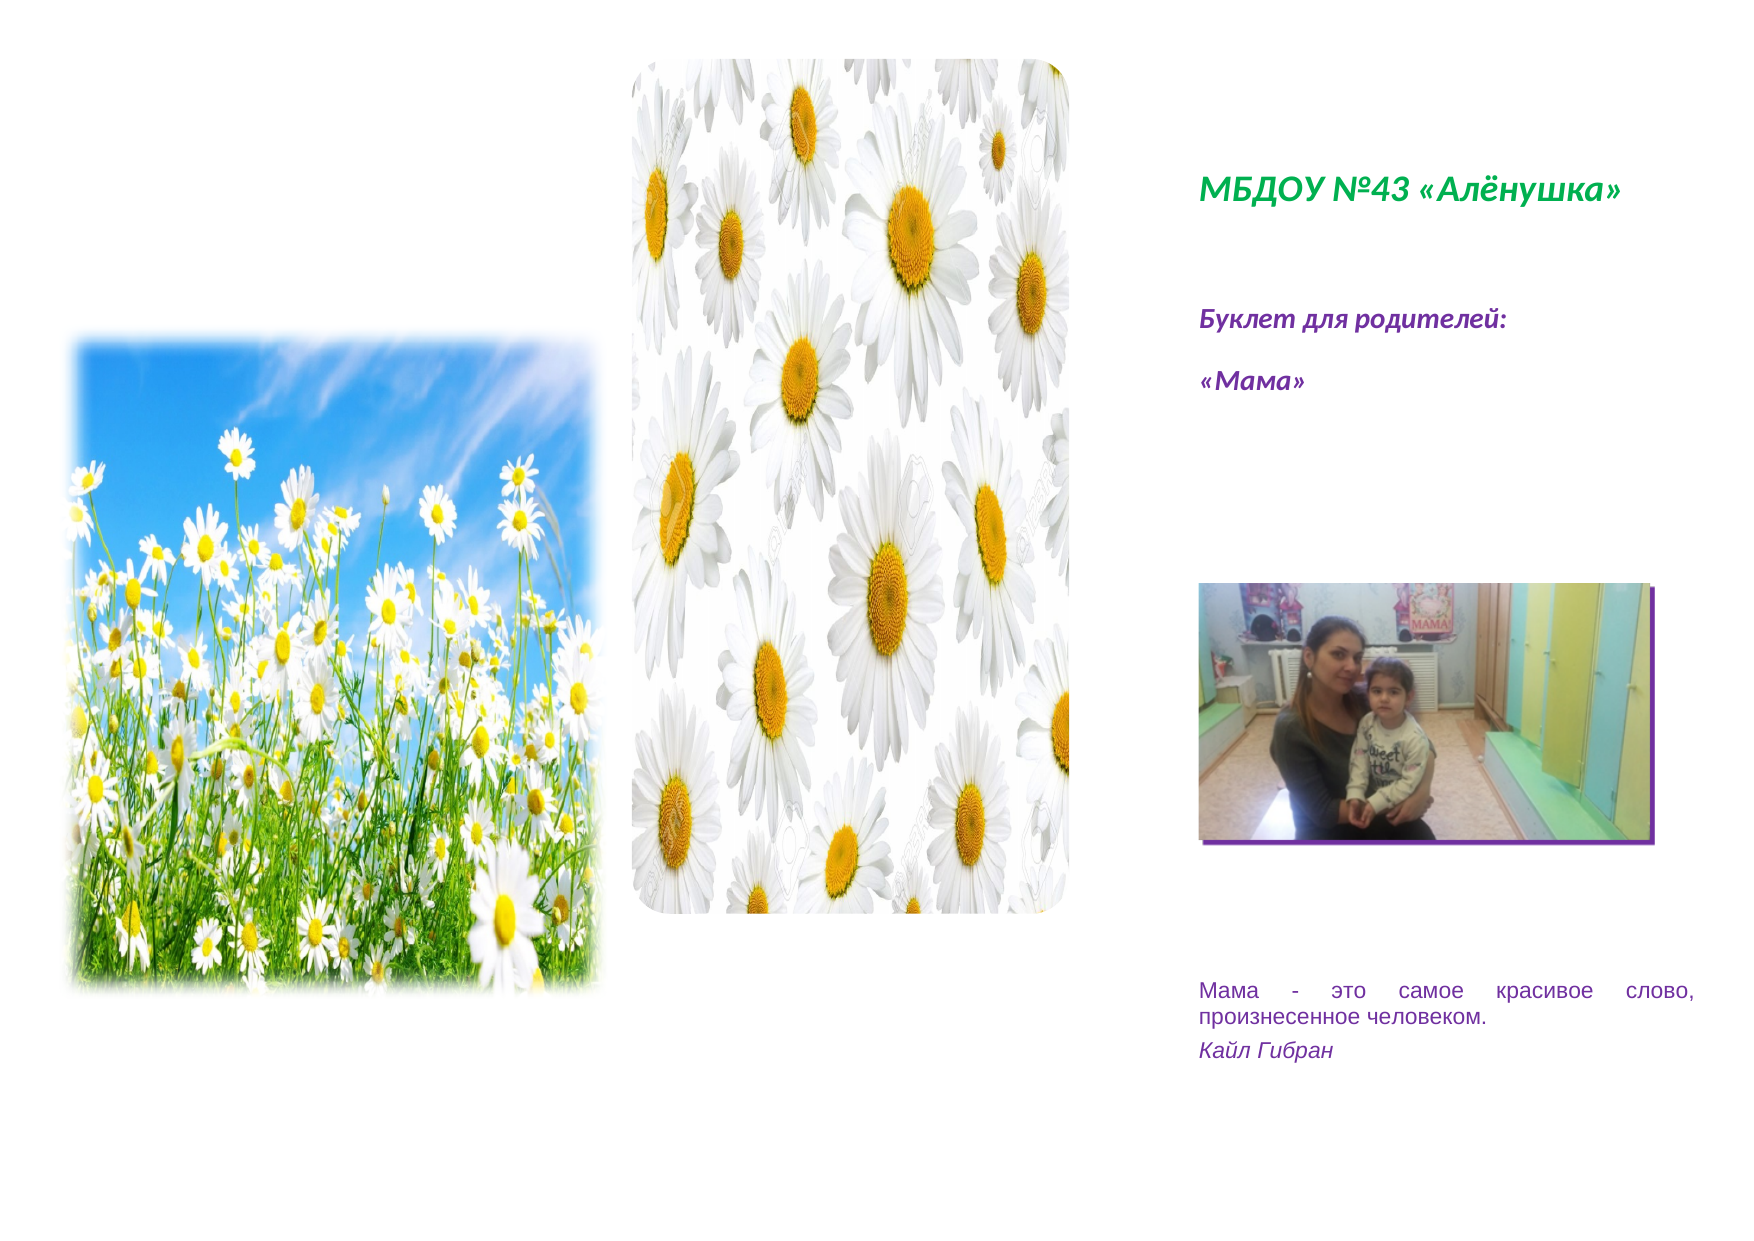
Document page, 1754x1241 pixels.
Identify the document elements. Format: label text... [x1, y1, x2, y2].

text Мама - это самое красивое слово, произнесенное человеком. [1199, 977, 1695, 1029]
picture [1198, 583, 1655, 846]
text Буклет для родителей: [1199, 300, 1695, 336]
text Кайл Гибран [1199, 1037, 1695, 1063]
picture [631, 58, 1070, 914]
text «Мама» [1199, 362, 1695, 398]
text МБДОУ №43 «Алёнушка» [1199, 165, 1695, 211]
picture [89, 354, 579, 970]
